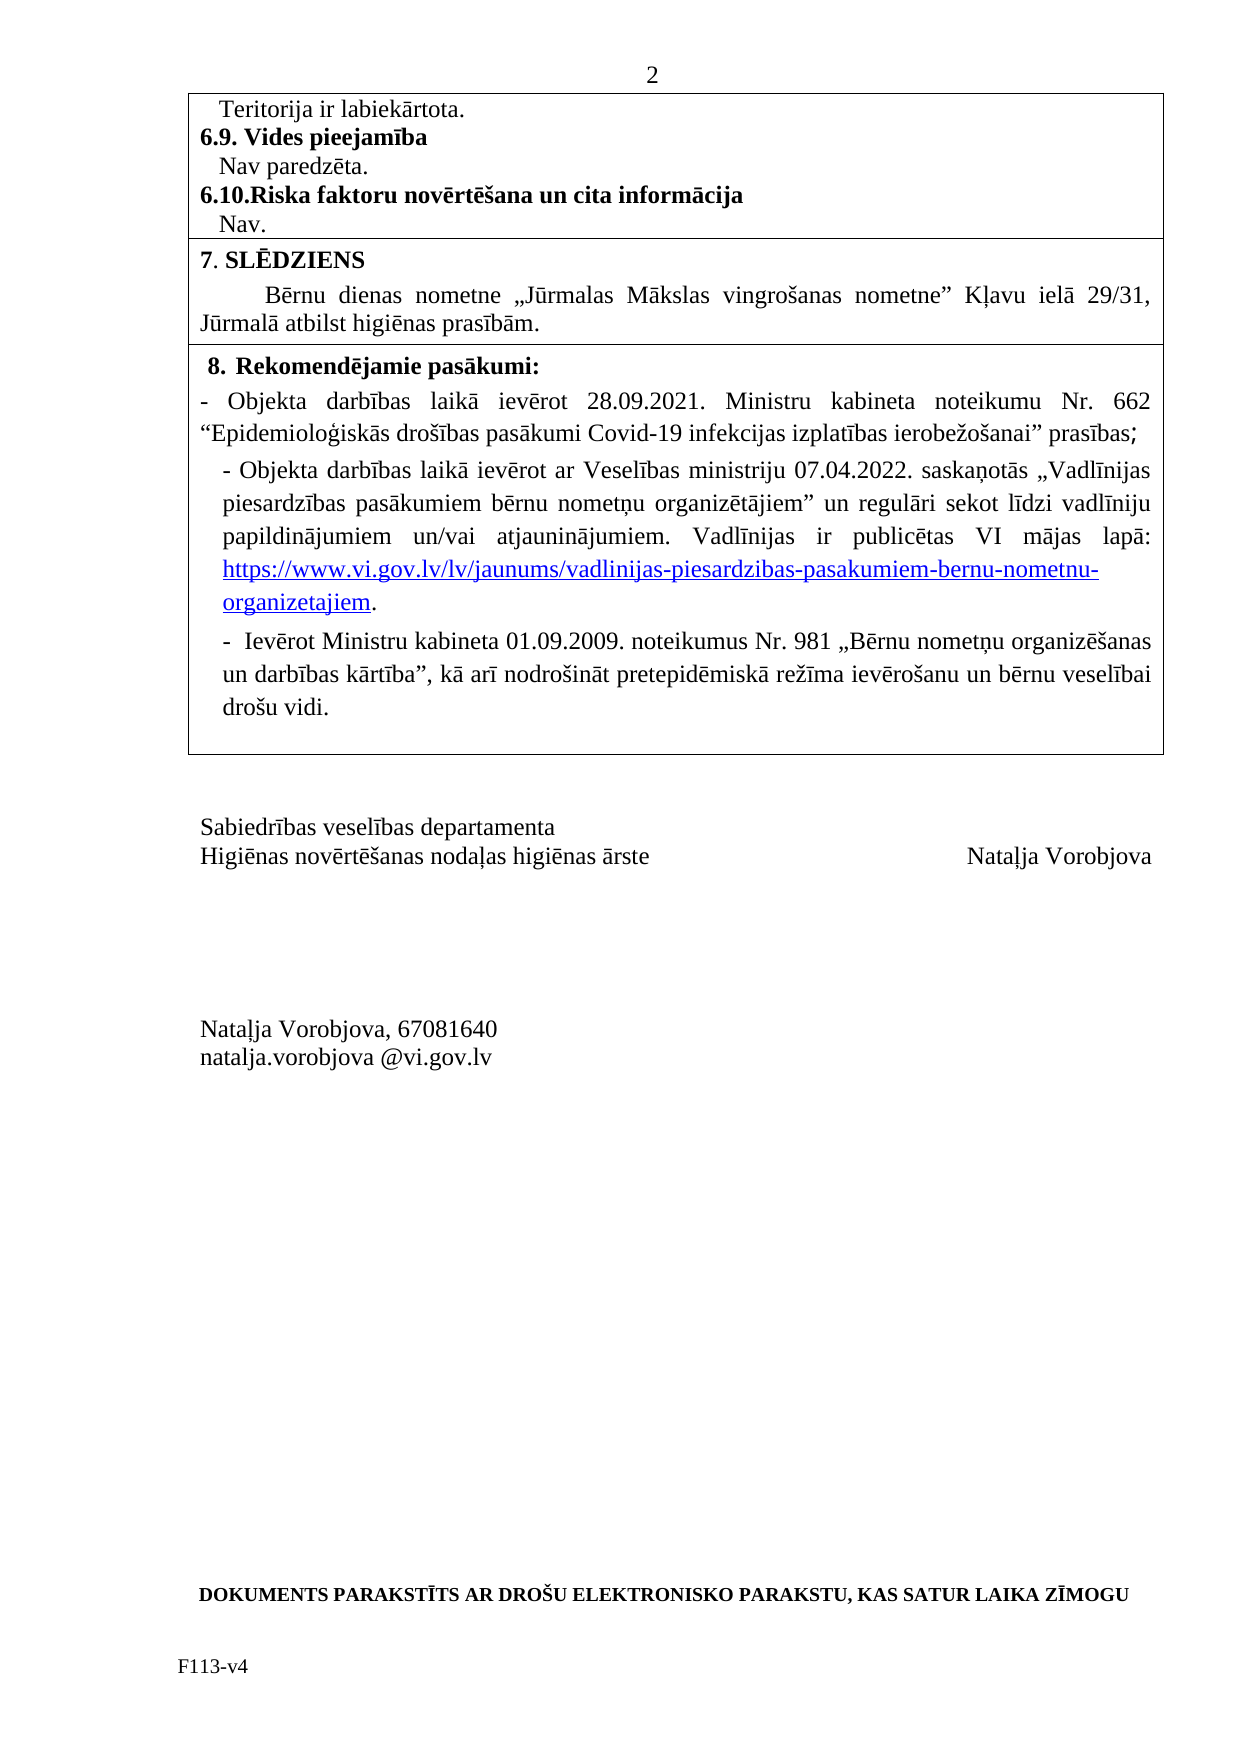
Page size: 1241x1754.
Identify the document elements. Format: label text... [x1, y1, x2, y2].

table_cell Sabiedrības veselības departamenta Higiēnas novērtēšanas nodaļas higiēnas ārste [189, 755, 838, 870]
table_cell Nataļja Vorobjova, 67081640 [189, 870, 1163, 1042]
table_cell Nataļja Vorobjova [838, 755, 1163, 870]
table_cell Rekomendējamie pasākumi: - Objekta darbības laikā ievērot 28.09.2021. Ministru kabineta noteikumu Nr. 662 “Epidemioloģiskās drošības pasākumi Covid-19 infekcijas izplatības ierobežošanai” prasības; - Objekta darbības laikā ievērot ar Veselības ministriju 07.04.2022. saskaņotās „Vadlīnijas piesardzības pasākumiem bērnu nometņu organizētājiem” un regulāri sekot līdzi vadlīniju papildinājumiem un/vai atjauninājumiem. Vadlīnijas ir publicētas VI mājas lapā: https://www.vi.gov.lv/lv/jaunums/vadlinijas-piesardzibas-pasakumiem-bernu-nometnu-organizetajiem. - Ievērot Ministru kabineta 01.09.2009. noteikumus Nr. 981 „Bērnu nometņu organizēšanas un darbības kārtība”, kā arī nodrošināt pretepidēmiskā režīma ievērošanu un bērnu veselībai drošu vidi. [189, 345, 1163, 754]
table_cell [189, 94, 1163, 237]
table_cell natalja.vorobjova @vi.gov.lv [189, 1043, 1163, 1071]
table_cell 7. Slēdziens Bērnu dienas nometne „Jūrmalas Mākslas vingrošanas nometne” Kļavu ielā 29/31, Jūrmalā atbilst higiēnas prasībām. [189, 239, 1163, 343]
